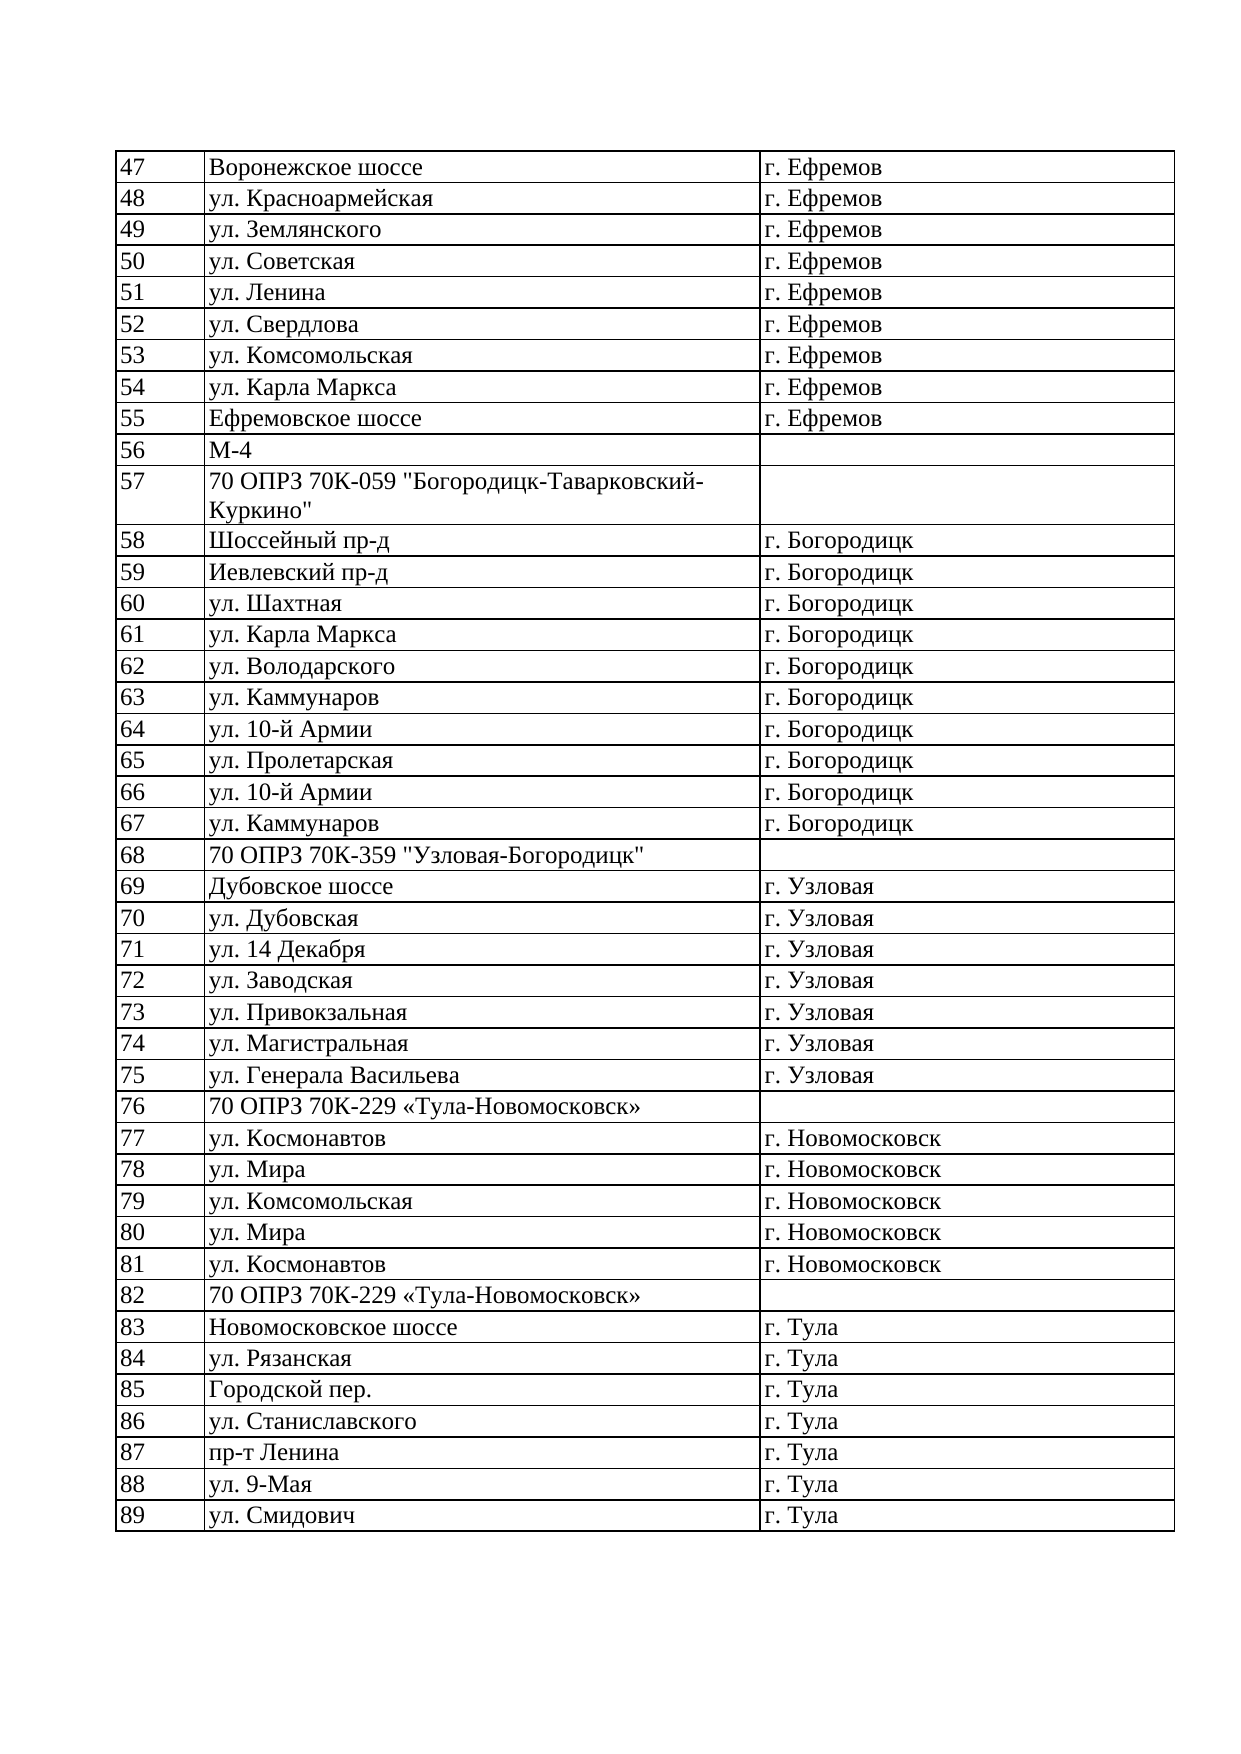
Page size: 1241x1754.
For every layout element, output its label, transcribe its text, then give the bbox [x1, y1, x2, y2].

table_cell ул. Магистральная [205, 1029, 759, 1058]
table_cell г. Узловая [761, 966, 1174, 996]
table_cell 47 [117, 152, 204, 181]
table_cell 88 [117, 1469, 204, 1499]
table_cell 75 [117, 1060, 204, 1090]
table_cell Новомосковское шоссе [205, 1312, 759, 1342]
table_cell г. Ефремов [761, 152, 1174, 181]
table_cell г. Ефремов [761, 246, 1174, 276]
table_cell 52 [117, 309, 204, 339]
table_cell г. Тула [761, 1343, 1174, 1373]
table_cell г. Ефремов [761, 340, 1174, 370]
table_cell г. Новомосковск [761, 1186, 1174, 1216]
table_cell г. Новомосковск [761, 1217, 1174, 1247]
table_cell 65 [117, 746, 204, 775]
table_cell г. Тула [761, 1406, 1174, 1436]
table_cell г. Узловая [761, 903, 1174, 933]
table_cell ул. Космонавтов [205, 1249, 759, 1279]
table_cell 70 [117, 903, 204, 933]
table_cell ул. 14 Декабря [205, 934, 759, 964]
table_cell [761, 466, 1174, 524]
table_cell г. Тула [761, 1469, 1174, 1499]
table_cell 84 [117, 1343, 204, 1373]
table_cell 70 ОПРЗ 70К-229 «Тула-Новомосковск» [205, 1092, 759, 1121]
table_cell г. Узловая [761, 1029, 1174, 1058]
table_cell [761, 1092, 1174, 1121]
table_cell г. Ефремов [761, 372, 1174, 402]
table_cell г. Ефремов [761, 277, 1174, 307]
table_cell 76 [117, 1092, 204, 1121]
table_cell 70 ОПРЗ 70К-229 «Тула-Новомосковск» [205, 1280, 759, 1310]
table_cell ул. 9-Мая [205, 1469, 759, 1499]
table_cell Дубовское шоссе [205, 871, 759, 901]
table_cell 73 [117, 997, 204, 1027]
table_cell г. Богородицк [761, 588, 1174, 618]
table_cell г. Новомосковск [761, 1123, 1174, 1153]
table_cell ул. Володарского [205, 651, 759, 681]
table_cell г. Ефремов [761, 215, 1174, 244]
table_cell ул. Рязанская [205, 1343, 759, 1373]
table_cell ул. Мира [205, 1155, 759, 1184]
table_cell г. Узловая [761, 934, 1174, 964]
table_cell 64 [117, 714, 204, 744]
table_cell г. Богородицк [761, 714, 1174, 744]
table_cell [761, 435, 1174, 464]
table_cell 51 [117, 277, 204, 307]
table_cell 57 [117, 466, 204, 524]
table_cell ул. Пролетарская [205, 746, 759, 775]
table_cell г. Узловая [761, 997, 1174, 1027]
table_cell г. Ефремов [761, 183, 1174, 213]
table_cell 58 [117, 525, 204, 555]
table_cell г. Тула [761, 1312, 1174, 1342]
table_cell 85 [117, 1375, 204, 1404]
table_cell 82 [117, 1280, 204, 1310]
table_cell 61 [117, 620, 204, 649]
table_cell пр-т Ленина [205, 1438, 759, 1467]
table_cell 68 [117, 840, 204, 870]
table_cell г. Новомосковск [761, 1249, 1174, 1279]
table_cell ул. Каммунаров [205, 808, 759, 838]
table_cell Иевлевский пр-д [205, 557, 759, 587]
table_cell 71 [117, 934, 204, 964]
table_cell 66 [117, 777, 204, 807]
table_cell г. Богородицк [761, 620, 1174, 649]
table_cell 70 ОПРЗ 70К-359 "Узловая-Богородицк" [205, 840, 759, 870]
table_cell [761, 840, 1174, 870]
table_cell г. Тула [761, 1375, 1174, 1404]
table_cell 54 [117, 372, 204, 402]
table_cell ул. Ленина [205, 277, 759, 307]
table_cell 59 [117, 557, 204, 587]
table_cell 50 [117, 246, 204, 276]
table_cell Шоссейный пр-д [205, 525, 759, 555]
table_cell ул. 10-й Армии [205, 777, 759, 807]
table_cell 70 ОПРЗ 70К-059 "Богородицк-Таварковский-Куркино" [205, 466, 759, 524]
table_cell ул. Комсомольская [205, 340, 759, 370]
table_cell г. Богородицк [761, 557, 1174, 587]
table_cell ул. Генерала Васильева [205, 1060, 759, 1090]
table_cell 78 [117, 1155, 204, 1184]
table_cell ул. Красноармейская [205, 183, 759, 213]
table_cell г. Ефремов [761, 403, 1174, 433]
table_cell 79 [117, 1186, 204, 1216]
table_cell г. Богородицк [761, 808, 1174, 838]
table_cell 60 [117, 588, 204, 618]
table_cell 53 [117, 340, 204, 370]
table_cell ул. Заводская [205, 966, 759, 996]
table_cell г. Ефремов [761, 309, 1174, 339]
table_cell Городской пер. [205, 1375, 759, 1404]
table_cell 74 [117, 1029, 204, 1058]
table_cell ул. Шахтная [205, 588, 759, 618]
table_cell [761, 1280, 1174, 1310]
table_cell 72 [117, 966, 204, 996]
table_cell ул. Карла Маркса [205, 372, 759, 402]
table_cell г. Тула [761, 1438, 1174, 1467]
table_cell М-4 [205, 435, 759, 464]
table_cell 87 [117, 1438, 204, 1467]
table_cell 86 [117, 1406, 204, 1436]
table_cell ул. Карла Маркса [205, 620, 759, 649]
table_cell 81 [117, 1249, 204, 1279]
table_cell ул. Землянского [205, 215, 759, 244]
table_cell 62 [117, 651, 204, 681]
table_cell 80 [117, 1217, 204, 1247]
table_cell г. Богородицк [761, 777, 1174, 807]
table_cell г. Богородицк [761, 746, 1174, 775]
table_cell ул. Свердлова [205, 309, 759, 339]
table_cell 48 [117, 183, 204, 213]
table_cell ул. Станиславского [205, 1406, 759, 1436]
table_cell г. Тула [761, 1501, 1174, 1530]
table_cell г. Богородицк [761, 683, 1174, 712]
table_cell 55 [117, 403, 204, 433]
table_cell 56 [117, 435, 204, 464]
table_cell ул. Привокзальная [205, 997, 759, 1027]
table_cell 89 [117, 1501, 204, 1530]
table_cell ул. Смидович [205, 1501, 759, 1530]
table_cell г. Богородицк [761, 525, 1174, 555]
table_cell 69 [117, 871, 204, 901]
table_cell 63 [117, 683, 204, 712]
table_cell Воронежское шоссе [205, 152, 759, 181]
table_cell 49 [117, 215, 204, 244]
table_cell 67 [117, 808, 204, 838]
table_cell ул. 10-й Армии [205, 714, 759, 744]
table_cell 77 [117, 1123, 204, 1153]
table_cell ул. Мира [205, 1217, 759, 1247]
table_cell г. Узловая [761, 1060, 1174, 1090]
table_cell ул. Советская [205, 246, 759, 276]
table_cell г. Новомосковск [761, 1155, 1174, 1184]
table_cell Ефремовское шоссе [205, 403, 759, 433]
table_cell г. Узловая [761, 871, 1174, 901]
table_cell ул. Дубовская [205, 903, 759, 933]
table_cell ул. Комсомольская [205, 1186, 759, 1216]
table_cell ул. Космонавтов [205, 1123, 759, 1153]
table_cell 83 [117, 1312, 204, 1342]
table_cell ул. Каммунаров [205, 683, 759, 712]
table_cell г. Богородицк [761, 651, 1174, 681]
